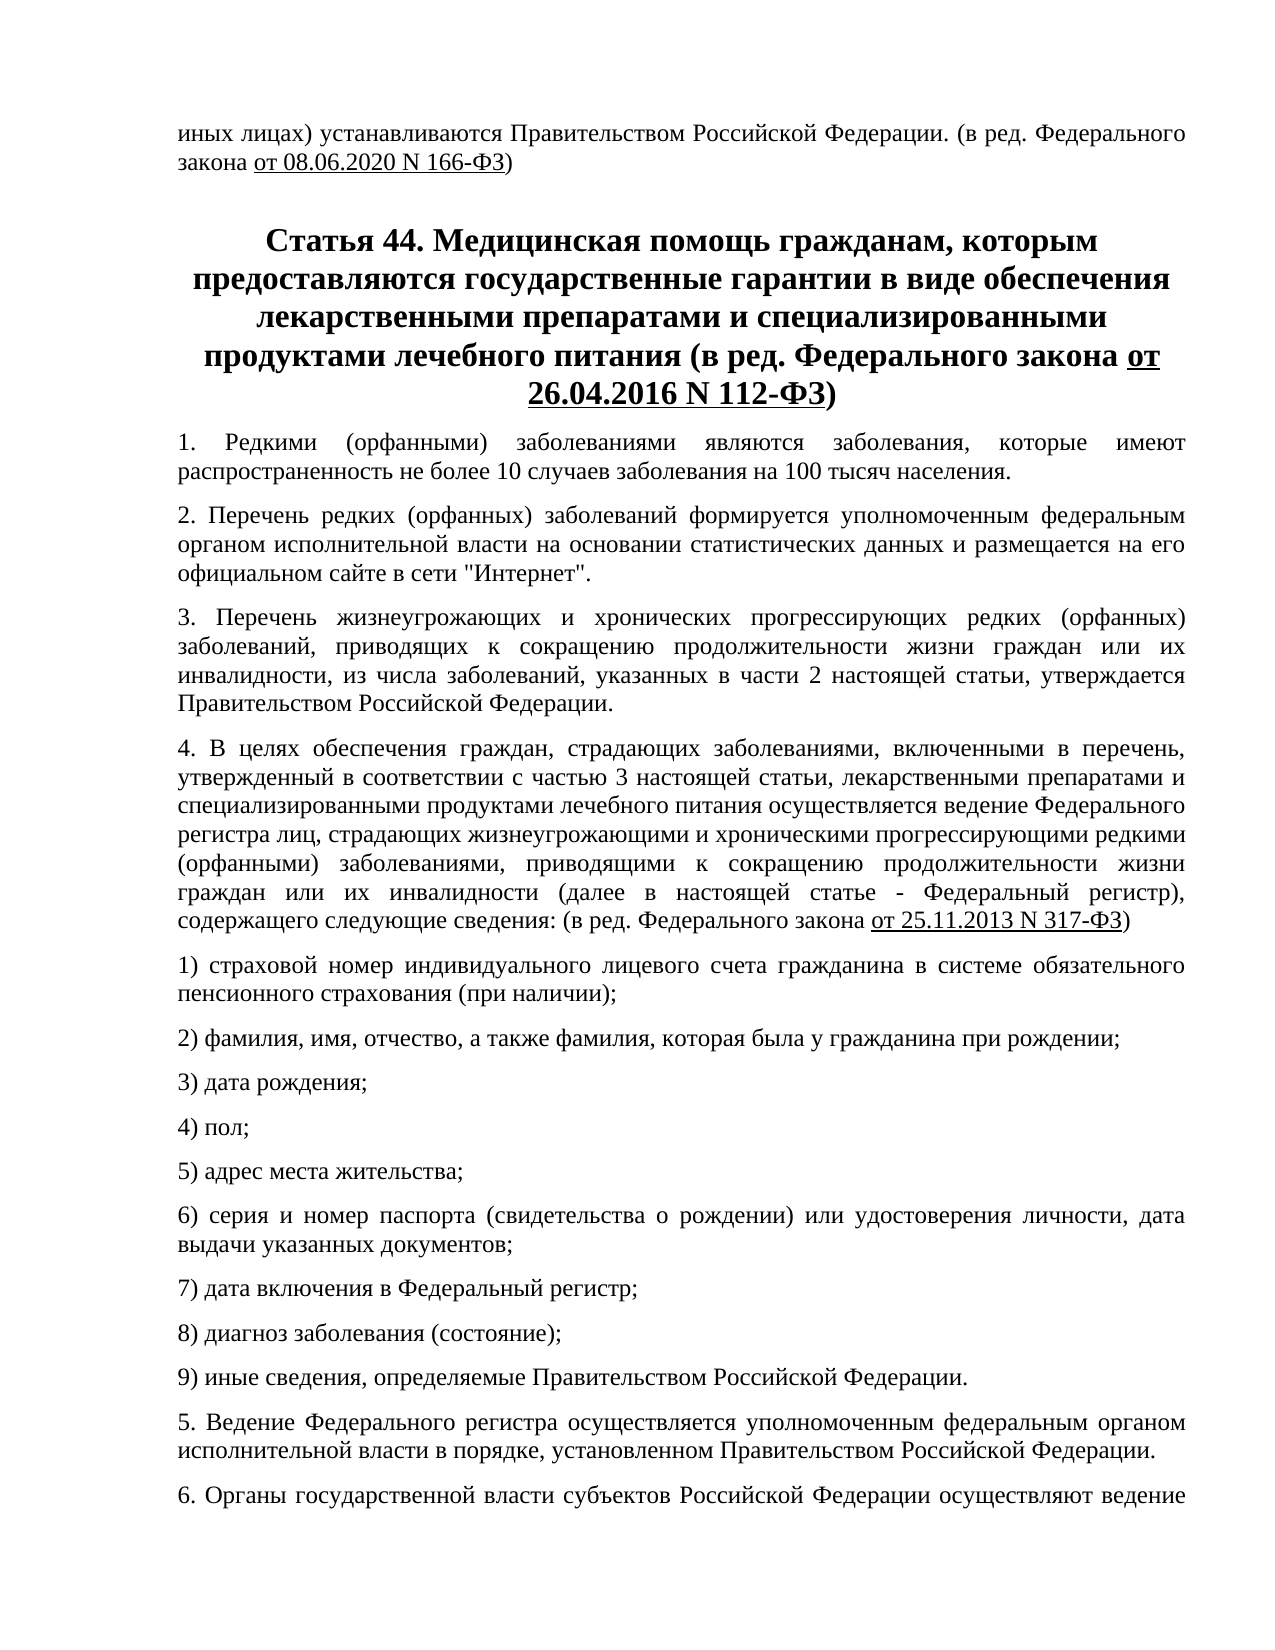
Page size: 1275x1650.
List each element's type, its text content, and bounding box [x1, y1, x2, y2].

text 1. Редкими (орфанными) заболеваниями являются заболевания, которые имеют распространенность не более 10 случаев заболевания на 100 тысяч населения. [177, 427, 1186, 485]
text 4. В целях обеспечения граждан, страдающих заболеваниями, включенными в перечень, утвержденный в соответствии с частью 3 настоящей статьи, лекарственными препаратами и специализированными продуктами лечебного питания осуществляется ведение Федерального регистра лиц, страдающих жизнеугрожающими и хроническими прогрессирующими редкими (орфанными) заболеваниями, приводящими к сокращению продолжительности жизни граждан или их инвалидности (далее в настоящей статье - Федеральный регистр), содержащего следующие сведения: (в ред. Федерального закона от 25.11.2013 N 317-ФЗ) [177, 733, 1186, 934]
text 5) адрес места жительства; [177, 1156, 1186, 1185]
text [177, 1480, 1186, 1508]
text 5. Ведение Федерального регистра осуществляется уполномоченным федеральным органом исполнительной власти в порядке, установленном Правительством Российской Федерации. [177, 1407, 1186, 1464]
text 9) иные сведения, определяемые Правительством Российской Федерации. [177, 1362, 1186, 1391]
text 3. Перечень жизнеугрожающих и хронических прогрессирующих редких (орфанных) заболеваний, приводящих к сокращению продолжительности жизни граждан или их инвалидности, из числа заболеваний, указанных в части 2 настоящей статьи, утверждается Правительством Российской Федерации. [177, 602, 1186, 717]
text 2) фамилия, имя, отчество, а также фамилия, которая была у гражданина при рождении; [177, 1023, 1186, 1052]
text 6) серия и номер паспорта (свидетельства о рождении) или удостоверения личности, дата выдачи указанных документов; [177, 1200, 1186, 1258]
text 3) дата рождения; [177, 1067, 1186, 1096]
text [177, 118, 1186, 176]
text 7) дата включения в Федеральный регистр; [177, 1273, 1186, 1302]
text 2. Перечень редких (орфанных) заболеваний формируется уполномоченным федеральным органом исполнительной власти на основании статистических данных и размещается на его официальном сайте в сети "Интернет". [177, 500, 1186, 587]
text 8) диагноз заболевания (состояние); [177, 1318, 1186, 1347]
text Статья 44. Медицинская помощь гражданам, которым предоставляются государственные гарантии в виде обеспечения лекарственными препаратами и специализированными продуктами лечебного питания (в ред. Федерального закона от 26.04.2016 N 112-ФЗ) [177, 220, 1186, 412]
text 1) страховой номер индивидуального лицевого счета гражданина в системе обязательного пенсионного страхования (при наличии); [177, 950, 1186, 1007]
text 4) пол; [177, 1112, 1186, 1140]
